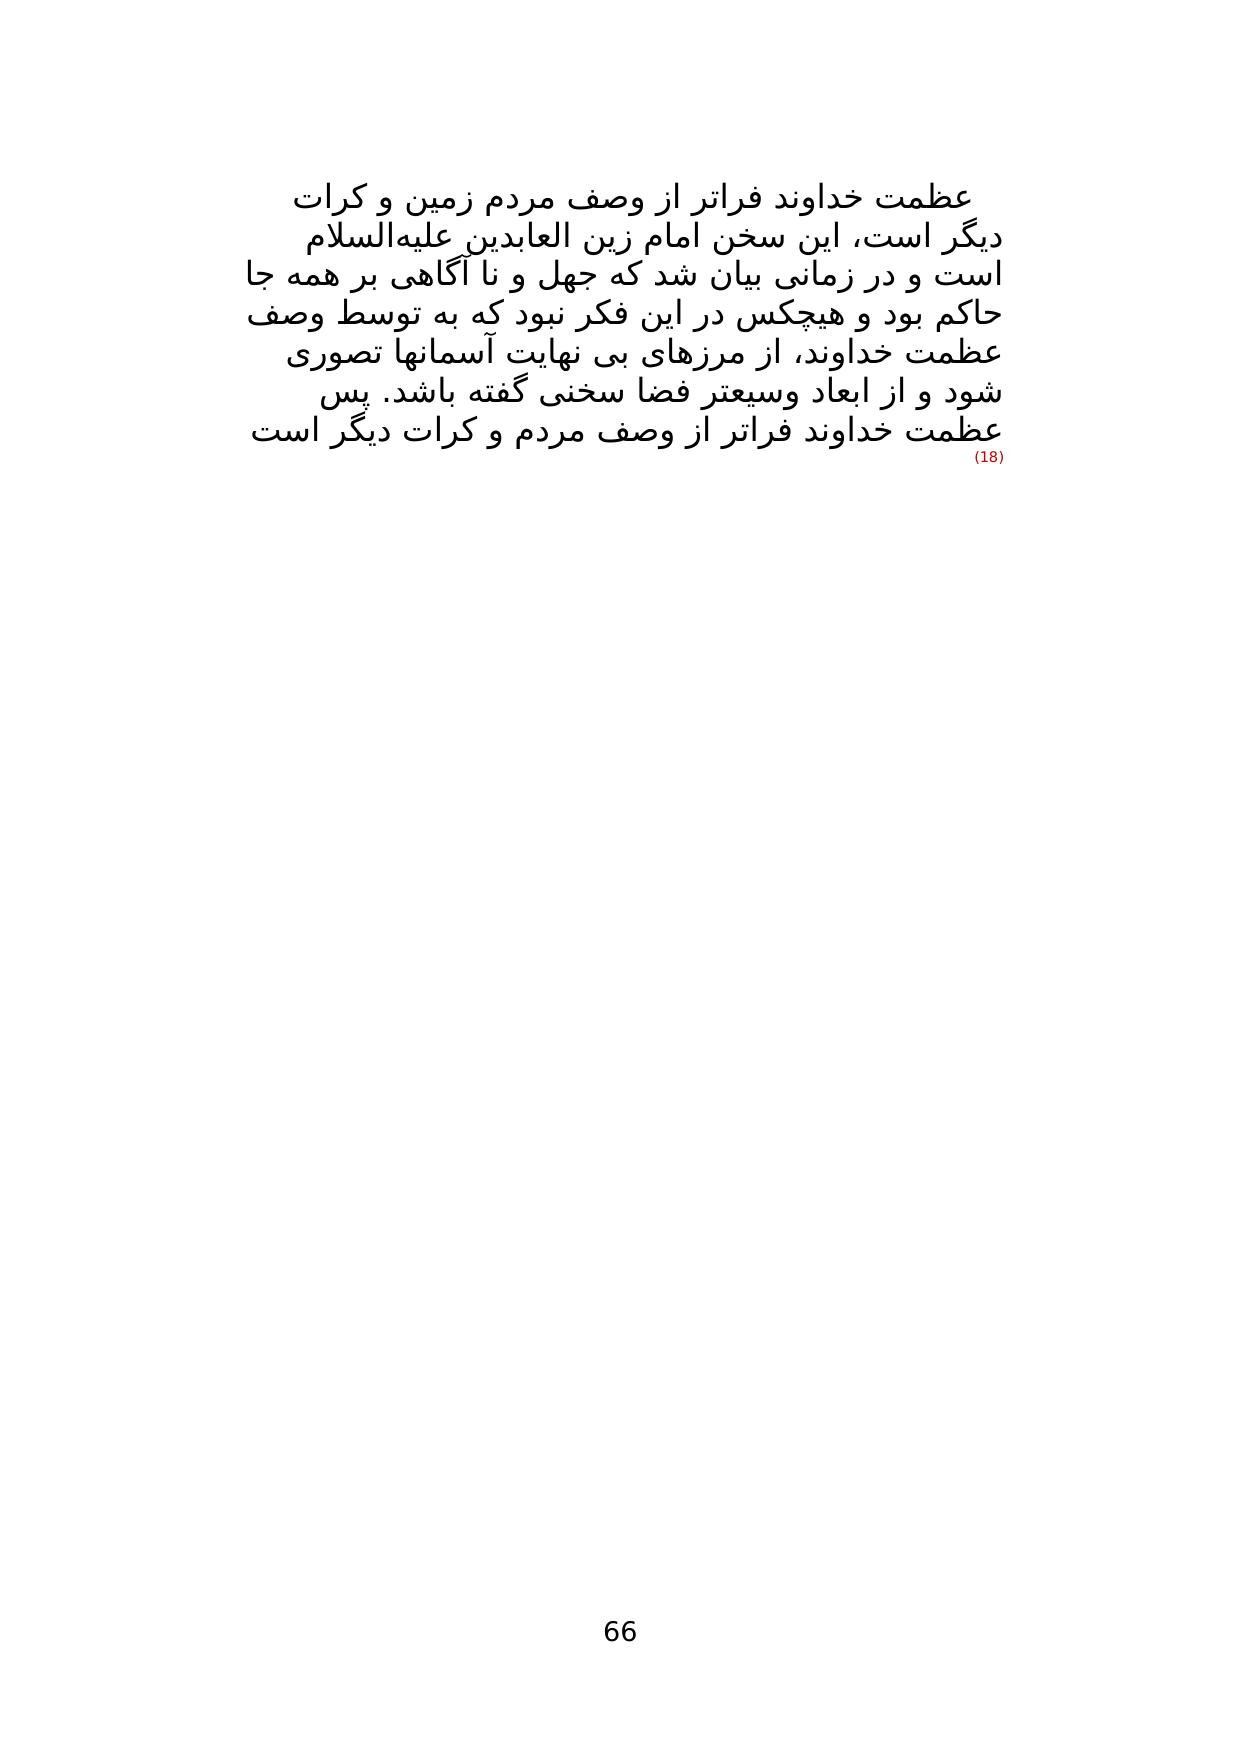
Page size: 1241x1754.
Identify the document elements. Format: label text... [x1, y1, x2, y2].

text عظمت خداوند فراتر از وصف مردم زمين و كرات ديگر است، اين سخن امام زين العابدين عليه‌السلام است و در زمانى بيان شد كه جهل و نا آگاهى بر همه جا حاكم بود و هيچكس در اين فكر نبود كه به توسط وصف عظمت خداوند، از مرزهاى بى نهايت آسمانها تصورى شود و از ابعاد وسيعتر فضا سخنى گفته باشد. پس عظمت خداوند فراتر از وصف مردم و كرات ديگر است (18) [236, 177, 1004, 478]
